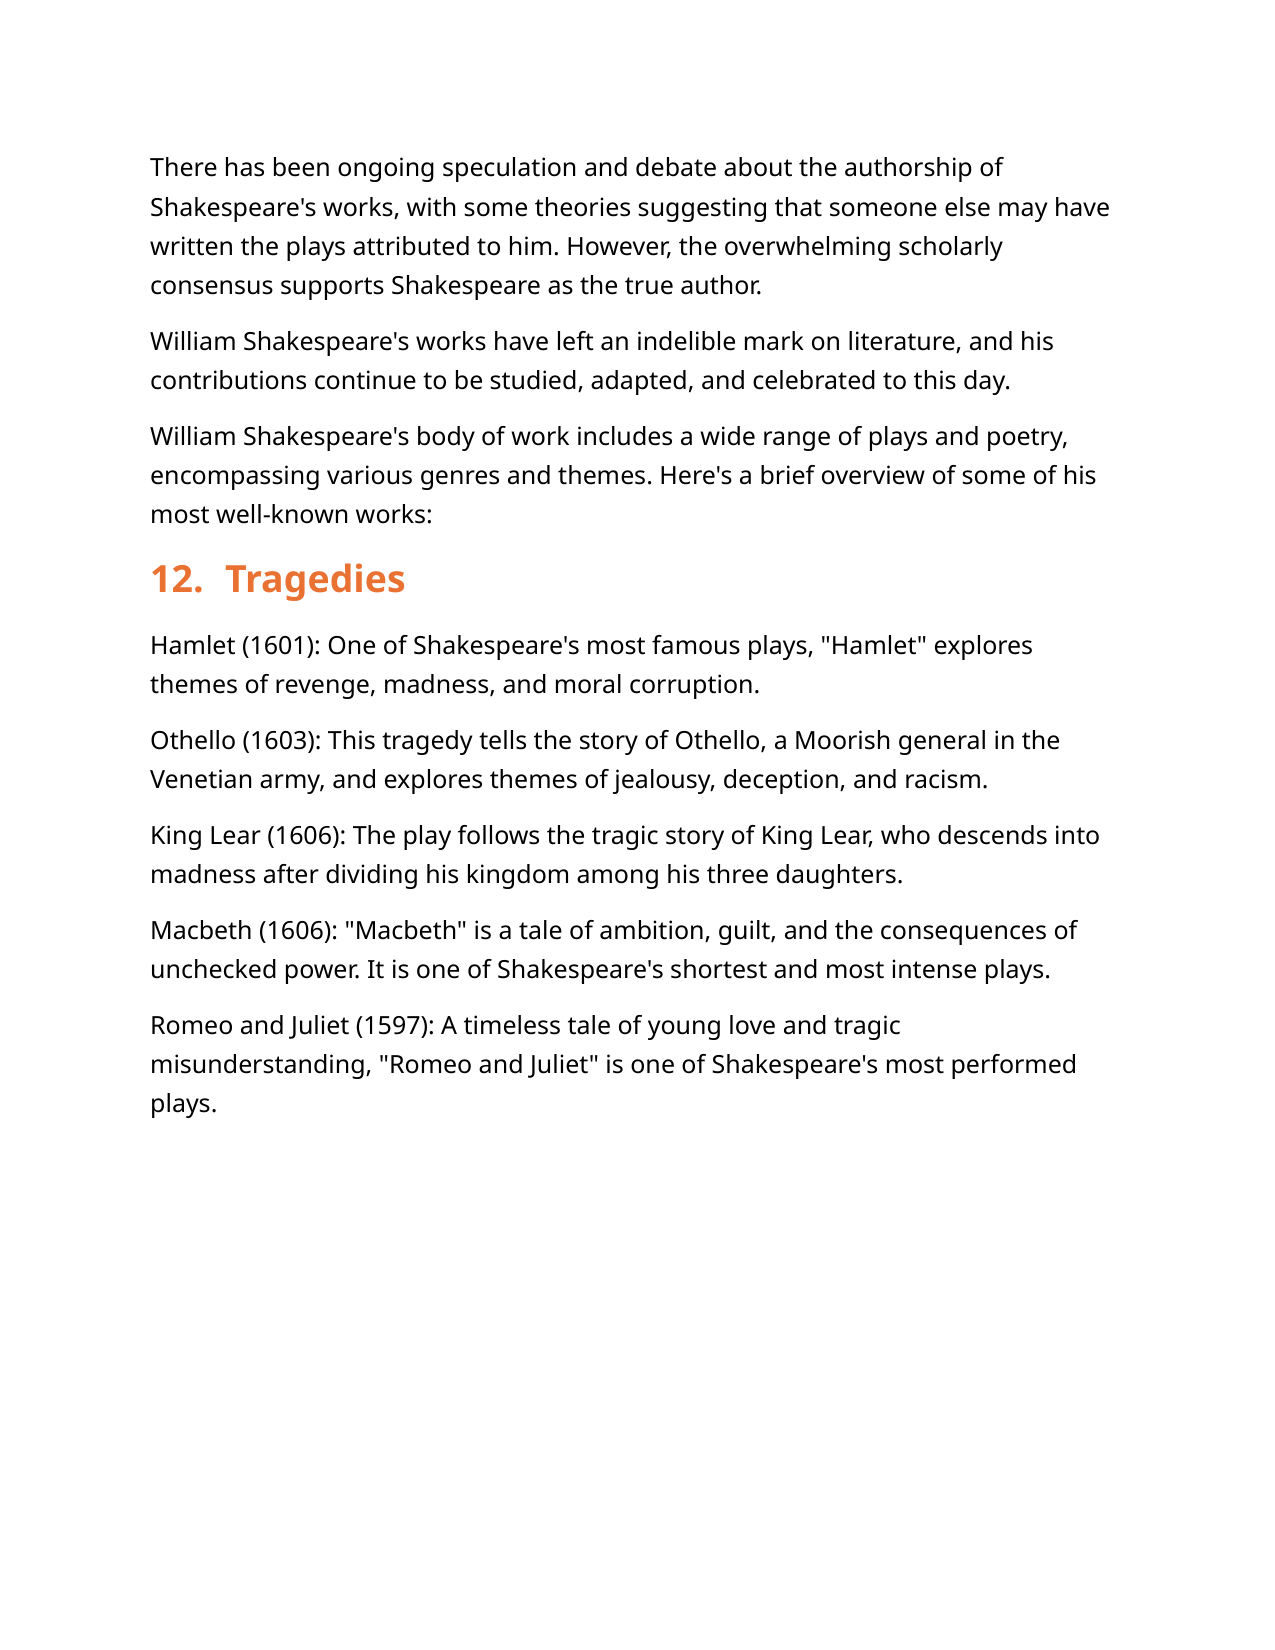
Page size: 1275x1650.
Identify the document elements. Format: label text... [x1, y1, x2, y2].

text Macbeth (1606): "Macbeth" is a tale of ambition, guilt, and the consequences of unchecked power. It is one of Shakespeare's shortest and most intense plays. [150, 913, 1125, 986]
text Romeo and Juliet (1597): A timeless tale of young love and tragic misunderstanding, "Romeo and Juliet" is one of Shakespeare's most performed plays. [150, 1008, 1125, 1120]
text Othello (1603): This tragedy tells the story of Othello, a Moorish general in the Venetian army, and explores themes of jealousy, deception, and racism. [150, 723, 1125, 796]
text Hamlet (1601): One of Shakespeare's most famous plays, "Hamlet" explores themes of revenge, madness, and moral corruption. [150, 628, 1125, 701]
text King Lear (1606): The play follows the tragic story of King Lear, who descends into madness after dividing his kingdom among his three daughters. [150, 818, 1125, 891]
list Tragedies [150, 552, 1125, 603]
text William Shakespeare's body of work includes a wide range of plays and poetry, encompassing various genres and themes. Here's a brief overview of some of his most well-known works: [150, 418, 1125, 531]
text There has been ongoing speculation and debate about the authorship of Shakespeare's works, with some theories suggesting that someone else may have written the plays attributed to him. However, the overwhelming scholarly consensus supports Shakespeare as the true author. [150, 150, 1125, 302]
text William Shakespeare's works have left an indelible mark on literature, and his contributions continue to be studied, adapted, and celebrated to this day. [150, 323, 1125, 397]
